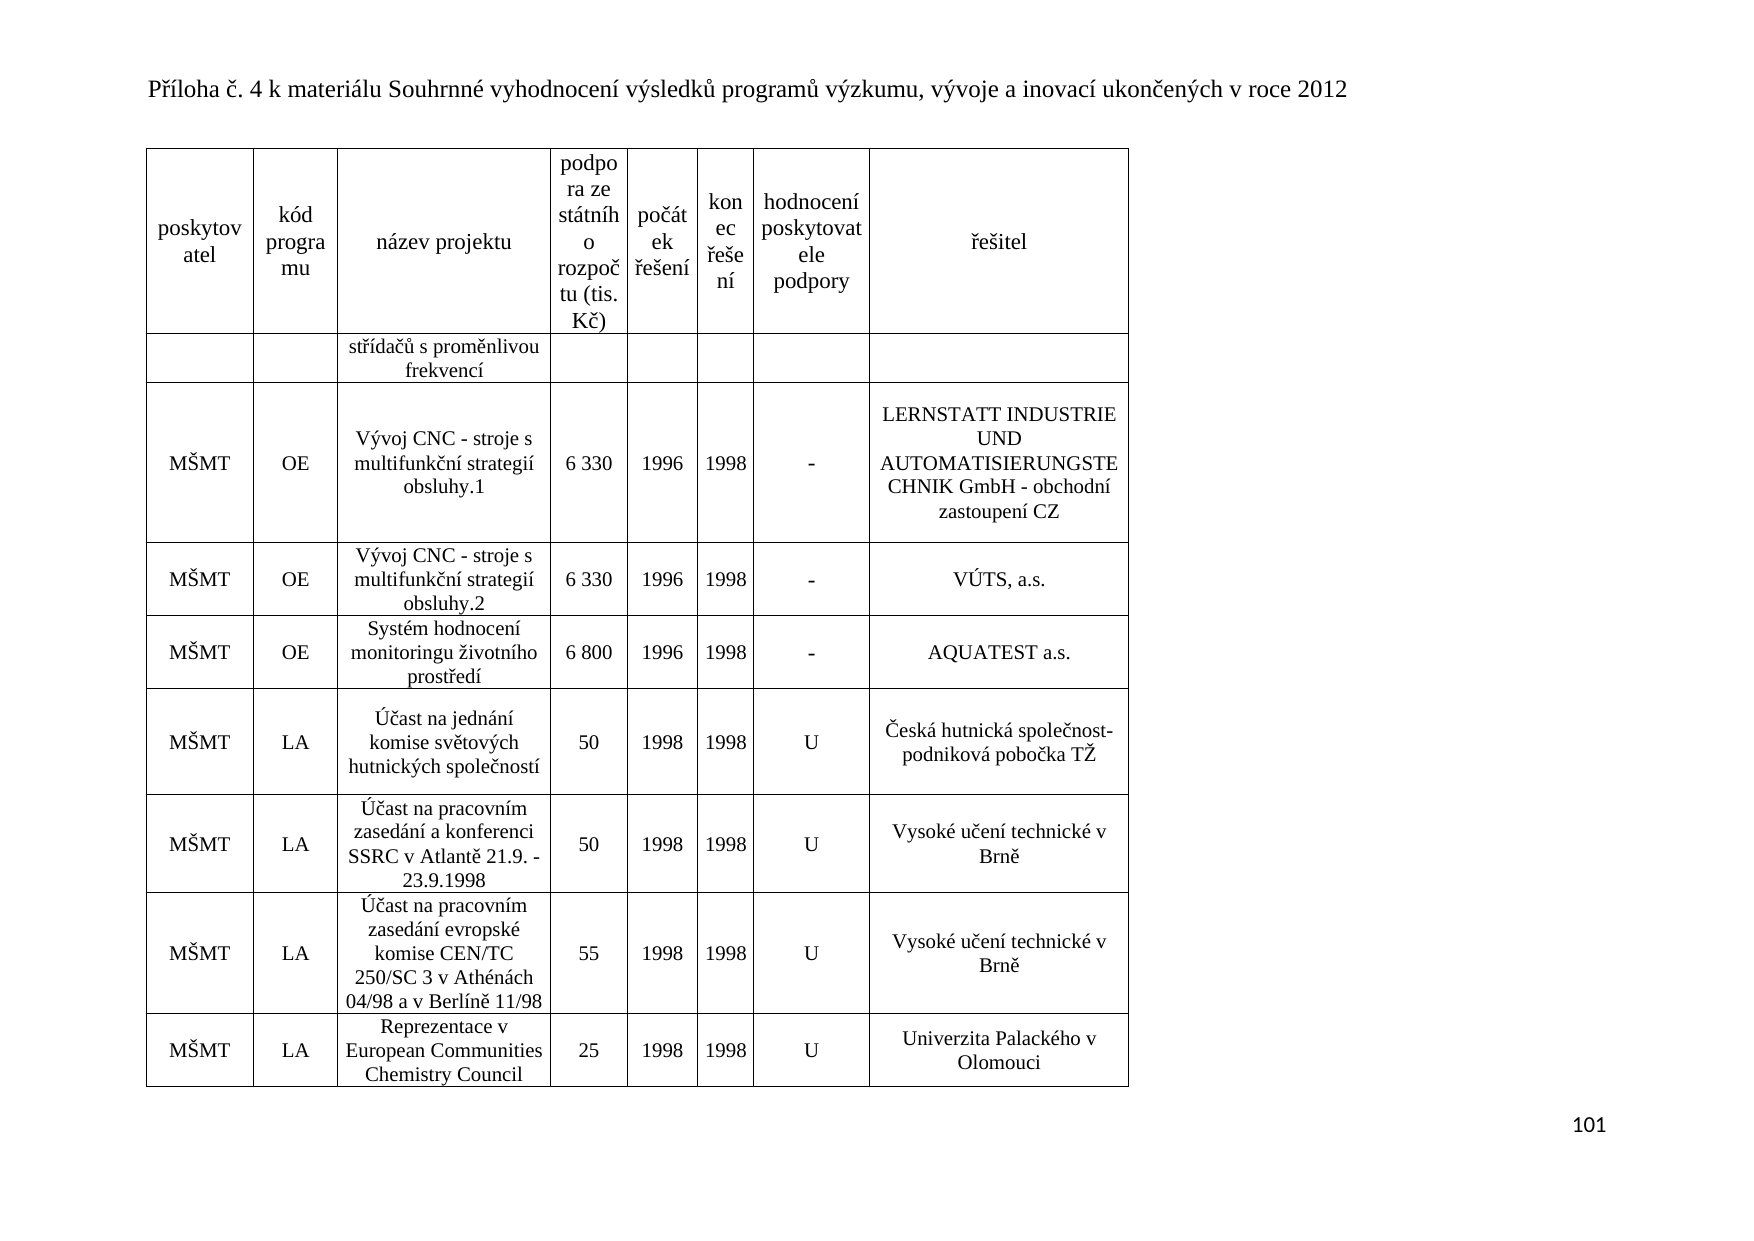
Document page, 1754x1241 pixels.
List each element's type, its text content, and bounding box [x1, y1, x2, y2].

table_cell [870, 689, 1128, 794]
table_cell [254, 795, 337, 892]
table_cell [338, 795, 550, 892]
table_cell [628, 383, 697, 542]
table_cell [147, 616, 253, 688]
table_header poskytovatel [147, 149, 253, 333]
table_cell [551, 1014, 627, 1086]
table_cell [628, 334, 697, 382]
table_header hodnocení poskytovatele podpory [754, 149, 869, 333]
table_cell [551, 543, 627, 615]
table_header řešitel [870, 149, 1128, 333]
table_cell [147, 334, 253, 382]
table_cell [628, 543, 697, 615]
table_header kód programu [254, 149, 337, 333]
table_header konec řešení [698, 149, 753, 333]
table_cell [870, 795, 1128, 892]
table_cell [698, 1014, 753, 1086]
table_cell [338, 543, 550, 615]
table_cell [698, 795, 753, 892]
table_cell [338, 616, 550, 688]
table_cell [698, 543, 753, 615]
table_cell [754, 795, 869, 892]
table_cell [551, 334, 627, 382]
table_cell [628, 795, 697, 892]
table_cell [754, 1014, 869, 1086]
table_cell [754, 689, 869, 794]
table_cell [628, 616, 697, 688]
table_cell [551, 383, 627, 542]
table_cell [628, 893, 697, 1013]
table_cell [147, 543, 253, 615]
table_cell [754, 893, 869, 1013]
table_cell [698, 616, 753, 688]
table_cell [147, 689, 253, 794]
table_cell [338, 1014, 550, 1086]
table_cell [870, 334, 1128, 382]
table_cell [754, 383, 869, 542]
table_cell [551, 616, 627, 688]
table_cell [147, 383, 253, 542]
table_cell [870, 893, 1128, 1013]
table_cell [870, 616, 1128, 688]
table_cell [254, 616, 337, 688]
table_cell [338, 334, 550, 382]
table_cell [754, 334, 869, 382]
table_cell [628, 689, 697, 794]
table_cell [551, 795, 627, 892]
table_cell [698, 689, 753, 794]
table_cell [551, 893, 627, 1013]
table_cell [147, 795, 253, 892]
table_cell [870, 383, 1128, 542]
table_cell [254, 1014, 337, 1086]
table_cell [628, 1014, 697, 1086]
table_header název projektu [338, 149, 550, 333]
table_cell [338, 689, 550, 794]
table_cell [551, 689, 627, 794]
table_header podpora ze státního rozpočtu (tis. Kč) [551, 149, 627, 333]
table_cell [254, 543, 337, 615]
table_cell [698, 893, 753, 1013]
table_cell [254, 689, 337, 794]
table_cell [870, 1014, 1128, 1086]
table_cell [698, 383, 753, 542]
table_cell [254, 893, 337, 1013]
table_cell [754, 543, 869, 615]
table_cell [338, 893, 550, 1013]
table_header počátek řešení [628, 149, 697, 333]
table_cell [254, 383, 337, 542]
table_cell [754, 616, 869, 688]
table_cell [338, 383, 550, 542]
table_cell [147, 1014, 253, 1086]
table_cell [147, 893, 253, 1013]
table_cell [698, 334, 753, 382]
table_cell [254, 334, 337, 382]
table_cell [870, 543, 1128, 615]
